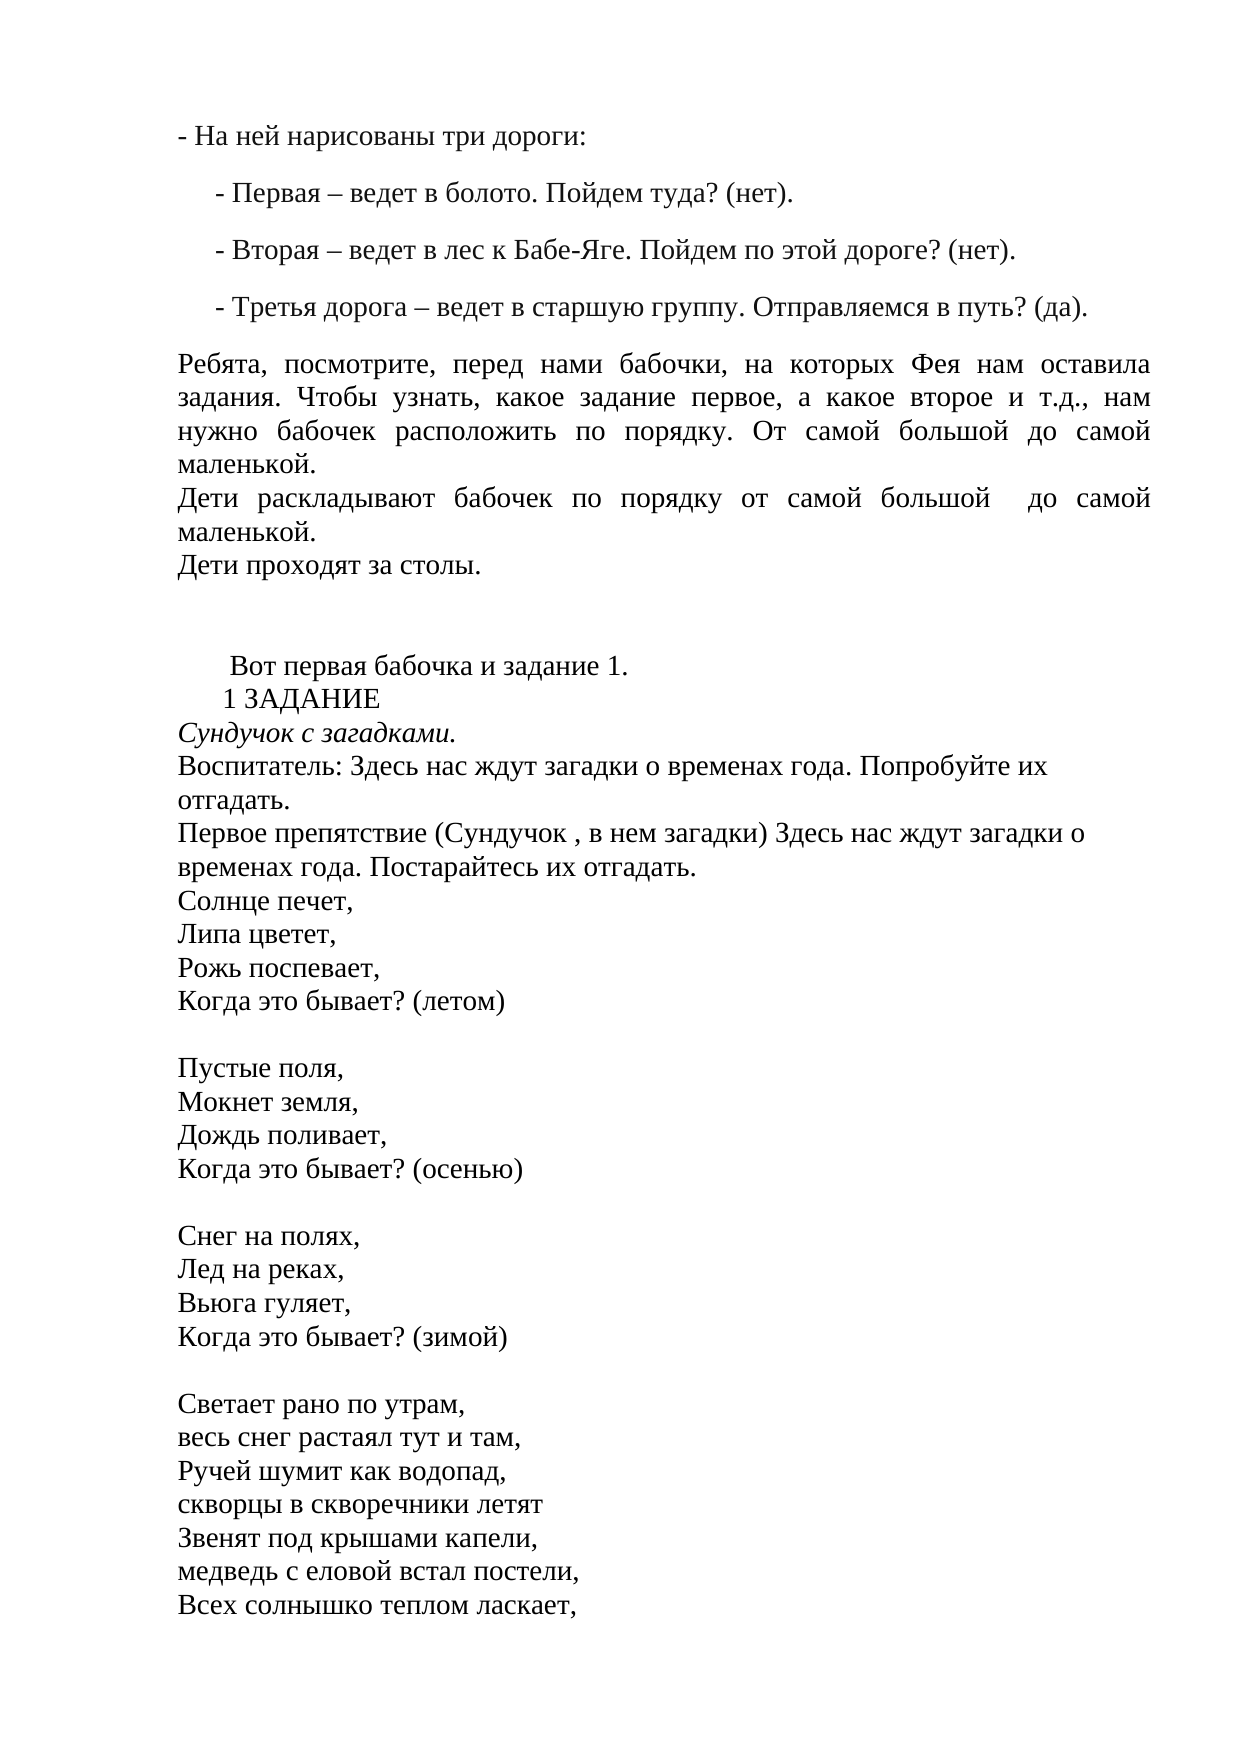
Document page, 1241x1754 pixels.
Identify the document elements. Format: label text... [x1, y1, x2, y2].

text Воспитатель: Здесь нас ждут загадки о временах года. Попробуйте их отгадать. [177, 748, 1152, 816]
text Пустые поля, [177, 1050, 1152, 1084]
text Вот первая бабочка и задание 1. [177, 648, 1152, 681]
text - Первая – ведет в болото. Пойдем туда? (нет). [177, 175, 1152, 209]
text медведь с еловой встал постели, [177, 1553, 1152, 1587]
text Дождь поливает, [177, 1117, 1152, 1151]
text Дети проходят за столы. [177, 547, 1152, 581]
text весь снег растаял тут и там, [177, 1419, 1152, 1453]
text Когда это бывает? (летом) [177, 983, 1152, 1017]
text Солнце печет, [177, 883, 1152, 916]
text Когда это бывает? (зимой) [177, 1319, 1152, 1352]
text Светает рано по утрам, [177, 1386, 1152, 1419]
text Липа цветет, [177, 916, 1152, 950]
text - Третья дорога – ведет в старшую группу. Отправляемся в путь? (да). [177, 289, 1152, 323]
text Дети раскладывают бабочек по порядку от самой большой до самой маленькой. [177, 480, 1152, 547]
text Мокнет земля, [177, 1084, 1152, 1117]
text Звенят под крышами капели, [177, 1520, 1152, 1553]
text Ребята, посмотрите, перед нами бабочки, на которых Фея нам оставила задания. Чтобы узнать, какое задание первое, а какое второе и т.д., нам нужно бабочек расположить по порядку. От самой большой до самой маленькой. [177, 346, 1152, 480]
text Сундучок с загадками. [177, 715, 1152, 748]
text Первое препятствие (Сундучок , в нем загадки) Здесь нас ждут загадки о [177, 816, 1152, 849]
text временах года. Постарайтесь их отгадать. [177, 849, 1152, 883]
text Снег на полях, [177, 1218, 1152, 1252]
text - Вторая – ведет в лес к Бабе-Яге. Пойдем по этой дороге? (нет). [177, 232, 1152, 266]
text Рожь поспевает, [177, 950, 1152, 983]
text 1 ЗАДАНИЕ [177, 681, 1152, 715]
text скворцы в скворечники летят [177, 1486, 1152, 1520]
text Ручей шумит как водопад, [177, 1453, 1152, 1486]
text - На ней нарисованы три дороги: [177, 118, 1152, 152]
text Когда это бывает? (осенью) [177, 1151, 1152, 1184]
text Всех солнышко теплом ласкает, [177, 1587, 1152, 1621]
text Лед на реках, [177, 1252, 1152, 1285]
text Вьюга гуляет, [177, 1285, 1152, 1319]
